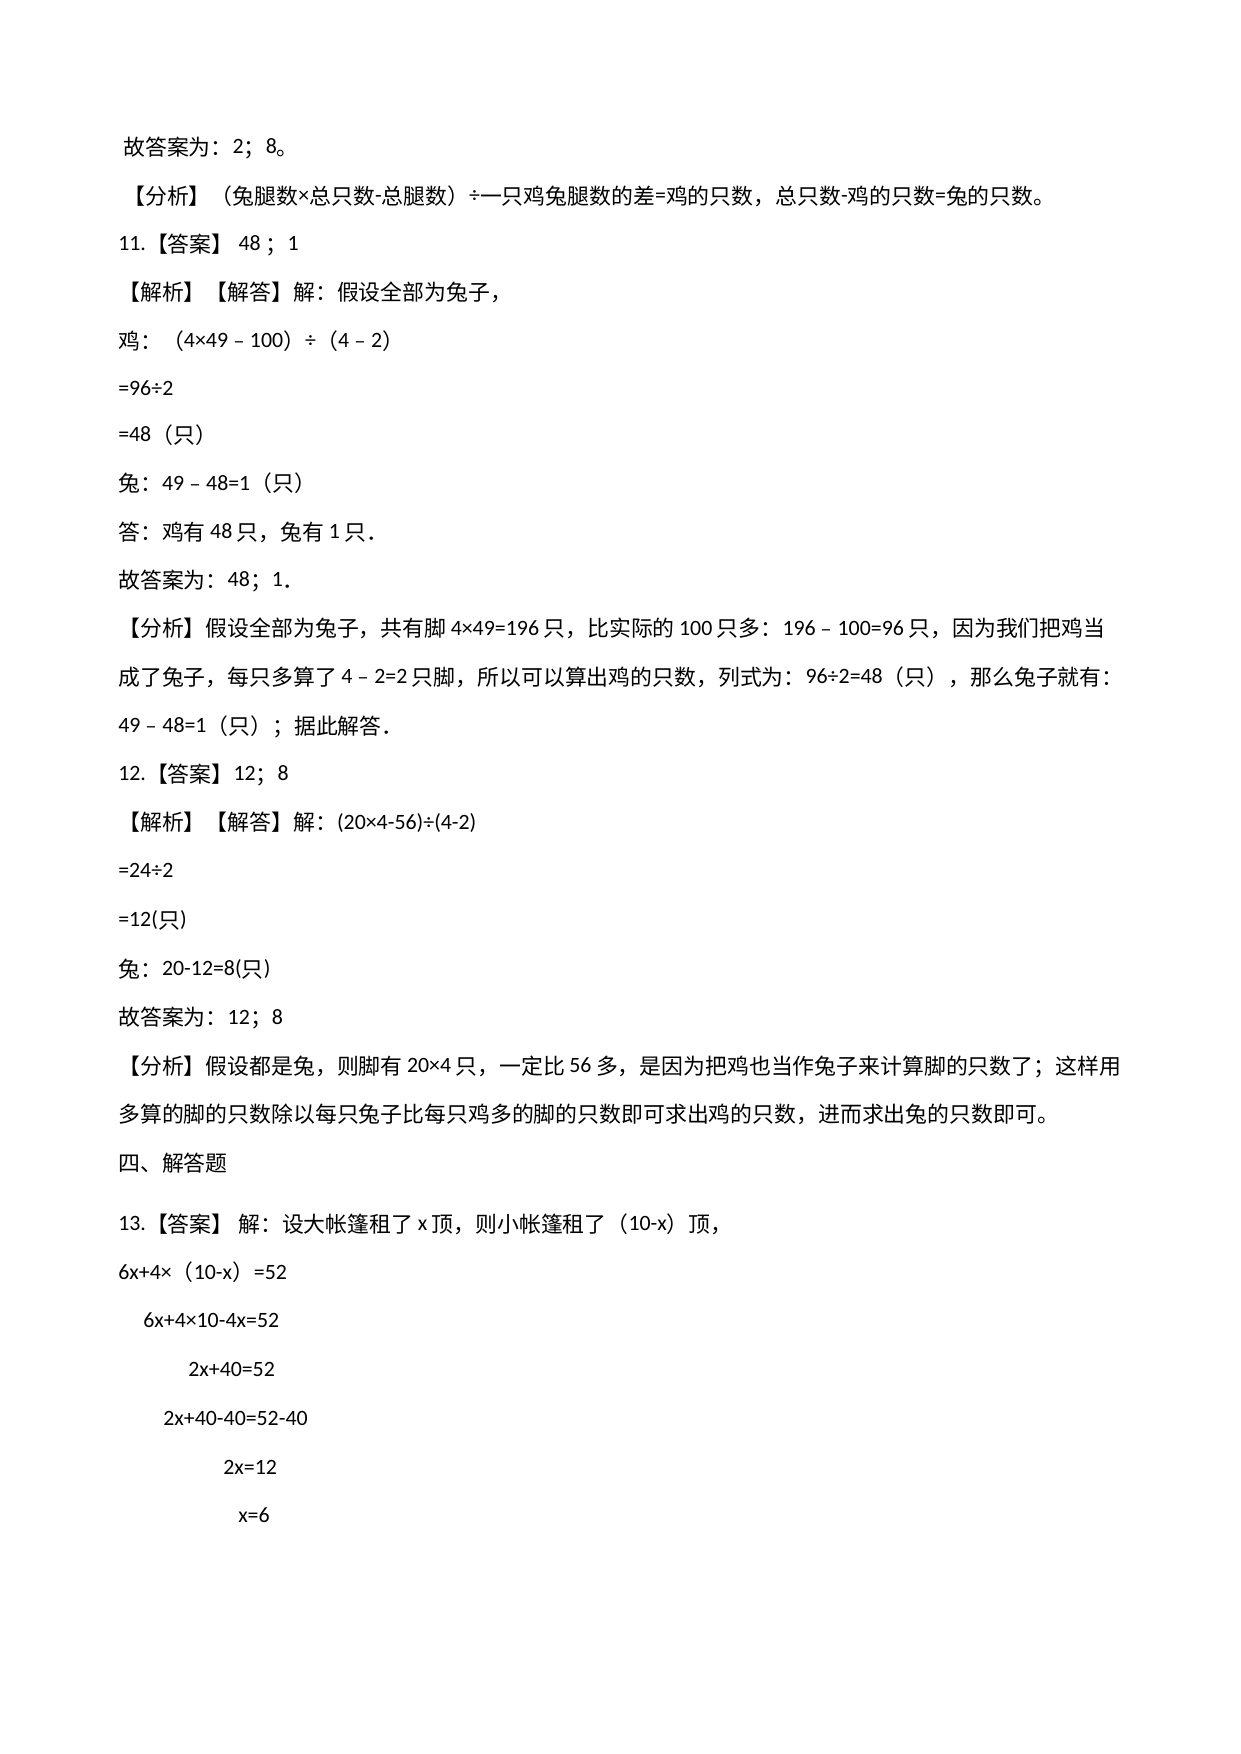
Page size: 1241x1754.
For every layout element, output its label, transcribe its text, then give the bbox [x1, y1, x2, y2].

text 12.【答案】12；8 [118, 757, 1122, 789]
text 答：鸡有48只，兔有1只． [118, 514, 1122, 547]
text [118, 1206, 1122, 1531]
text 【分析】假设全部为兔子，共有脚4×49=196只，比实际的100只多：196﹣100=96只，因为我们把鸡当成了兔子，每只多算了4﹣2=2只脚，所以可以算出鸡的只数，列式为：96÷2=48（只），那么兔子就有：49﹣48=1（只）；据此解答． [118, 611, 1122, 741]
text 鸡：（4×49﹣100）÷（4﹣2） [118, 323, 1122, 356]
text 【分析】假设都是兔，则脚有20×4只，一定比56多，是因为把鸡也当作兔子来计算脚的只数了；这样用多算的脚的只数除以每只兔子比每只鸡多的脚的只数即可求出鸡的只数，进而求出兔的只数即可。 [118, 1048, 1122, 1129]
text 四、解答题 [118, 1145, 1122, 1178]
text 故答案为：48；1． [118, 562, 1122, 595]
text =48（只） [118, 417, 1122, 450]
text =96÷2 [118, 372, 1122, 404]
text 【解析】【解答】解：(20×4-56)÷(4-2) =24÷2 =12(只) 兔：20-12=8(只) 故答案为：12；8 [118, 805, 1122, 1032]
text 兔：49﹣48=1（只） [118, 466, 1122, 498]
text 11.【答案】 48 ；1 [118, 227, 1122, 259]
text 【解析】【解答】解：假设全部为兔子， [118, 275, 1122, 307]
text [118, 129, 1122, 211]
